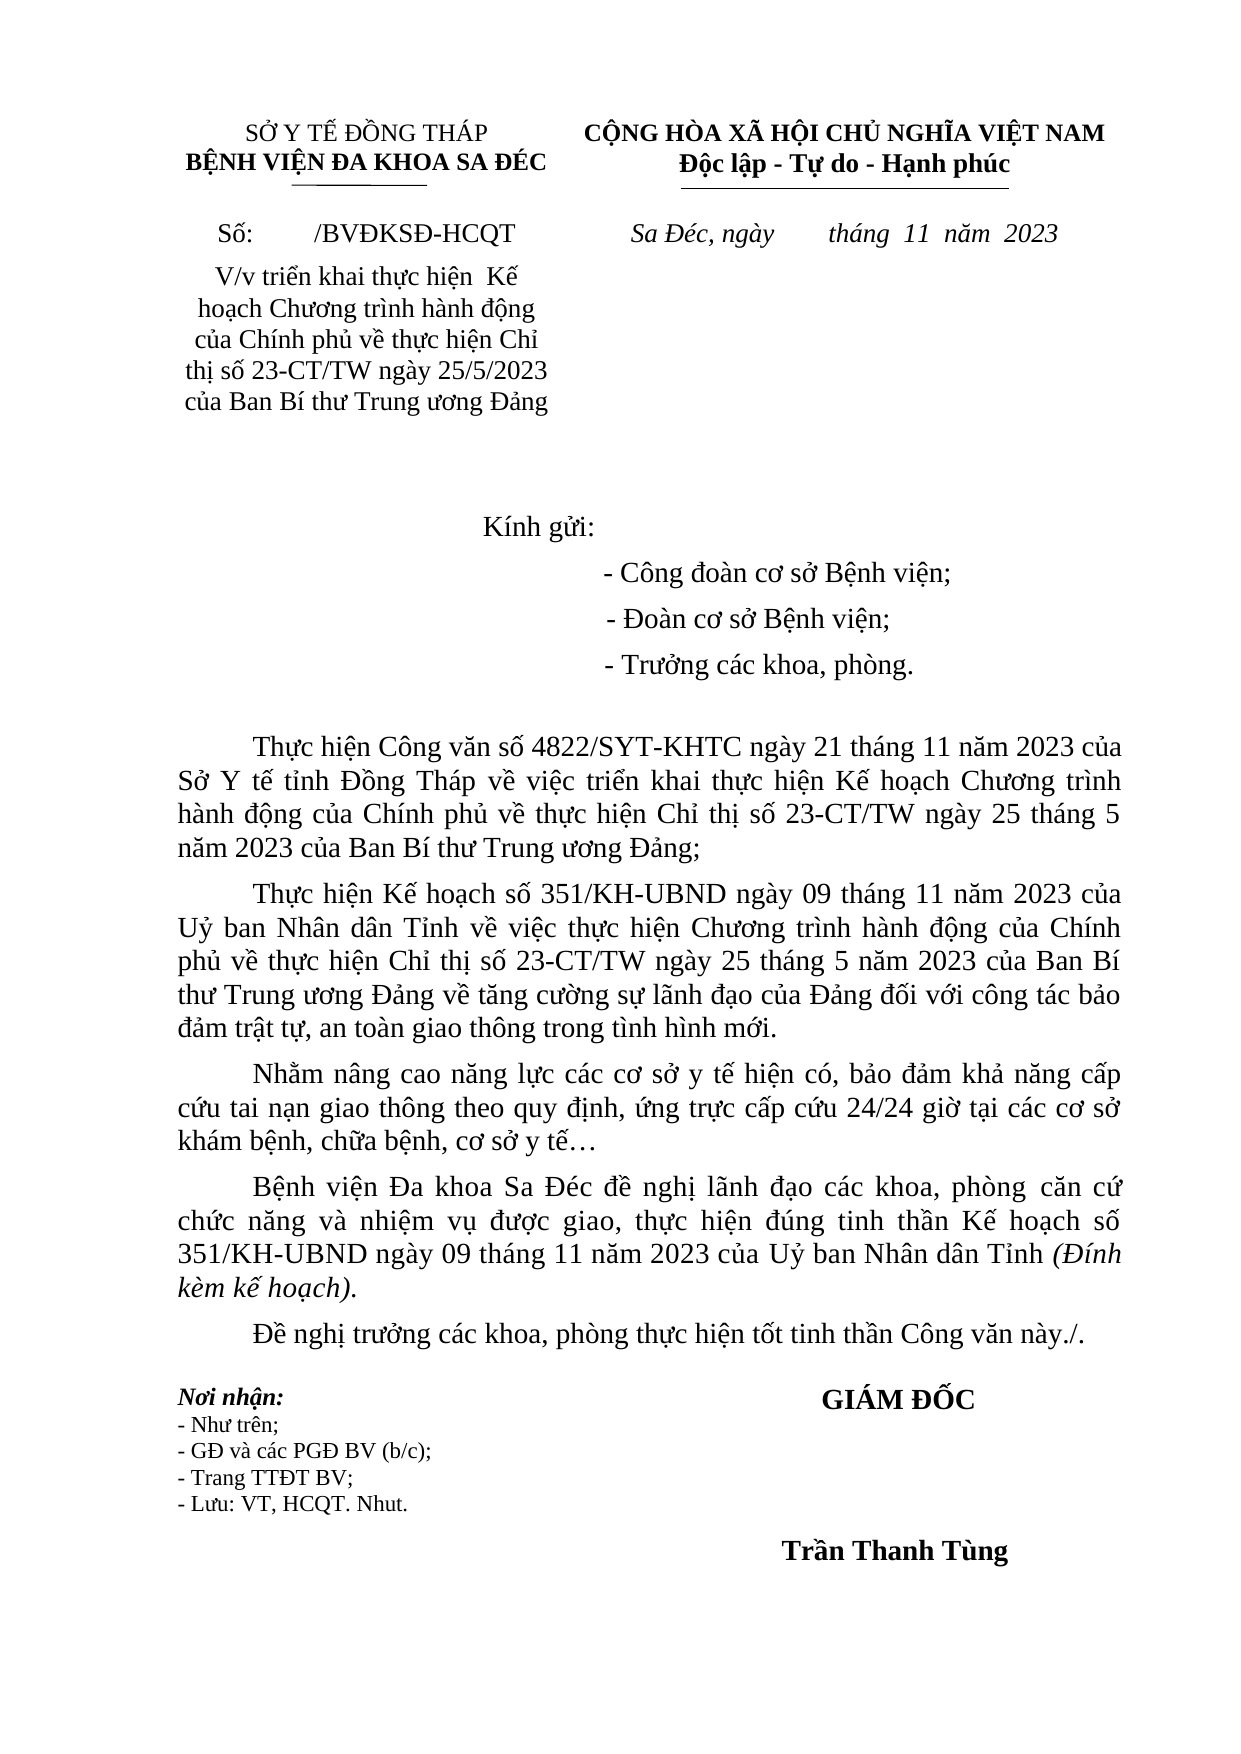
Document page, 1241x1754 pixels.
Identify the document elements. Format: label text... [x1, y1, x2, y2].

text Bệnh viện Đa khoa Sa Đéc đề nghị lãnh đạo các khoa, phòng căn cứ chức năng và nhiệm vụ được giao, thực hiện đúng tinh thần Kế hoạch số 351/KH-UBND ngày 09 tháng 11 năm 2023 của Uỷ ban Nhân dân Tỉnh (Đính kèm kế hoạch). [177, 1169, 1122, 1304]
table_cell Số: /BVĐKSĐ-HCQT V/v triển khai thực hiện Kế hoạch Chương trình hành động của Chính phủ về thực hiện Chỉ thị số 23-CT/TW ngày 25/5/2023 của Ban Bí thư Trung ương Đảng [171, 204, 561, 429]
text Đề nghị trưởng các khoa, phòng thực hiện tốt tinh thần Công văn này./. [177, 1316, 1122, 1350]
text Thực hiện Công văn số 4822/SYT-KHTC ngày 21 tháng 11 năm 2023 của Sở Y tế tỉnh Đồng Tháp về việc triển khai thực hiện Kế hoạch Chương trình hành động của Chính phủ về thực hiện Chỉ thị số 23-CT/TW ngày 25 tháng 5 năm 2023 của Ban Bí thư Trung ương Đảng; [177, 729, 1122, 864]
text Nhằm nâng cao năng lực các cơ sở y tế hiện có, bảo đảm khả năng cấp cứu tai nạn giao thông theo quy định, ứng trực cấp cứu 24/24 giờ tại các cơ sở khám bệnh, chữa bệnh, cơ sở y tế… [177, 1056, 1122, 1157]
table_cell Sa Đéc, ngày tháng 11 năm 2023 [561, 204, 1128, 429]
table_header SỞ Y TẾ ĐỒNG THÁP BỆNH VIỆN ĐA KHOA SA ĐÉC [171, 118, 561, 204]
table_header Nơi nhận: - Như trên; - GĐ và các PGĐ BV (b/c); - Trang TTĐT BV; - Lưu: VT, HCQT. Nhut. [166, 1382, 620, 1567]
text Thực hiện Kế hoạch số 351/KH-UBND ngày 09 tháng 11 năm 2023 của Uỷ ban Nhân dân Tỉnh về việc thực hiện Chương trình hành động của Chính phủ về thực hiện Chỉ thị số 23-CT/TW ngày 25 tháng 5 năm 2023 của Ban Bí thư Trung ương Đảng về tăng cường sự lãnh đạo của Đảng đối với công tác bảo đảm trật tự, an toàn giao thông trong tình hình mới. [177, 876, 1122, 1044]
table_header CỘNG HÒA XÃ HỘI CHỦ NGHĨA VIỆT NAM Độc lập - Tự do - Hạnh phúc [561, 118, 1128, 204]
table_header GIÁM ĐỐC Trần Thanh Tùng [620, 1382, 1133, 1567]
table_cell Kính gửi: - Công đoàn cơ sở Bệnh viện; - Đoàn cơ sở Bệnh viện; - Trưởng các khoa, phòng. [171, 429, 1128, 702]
